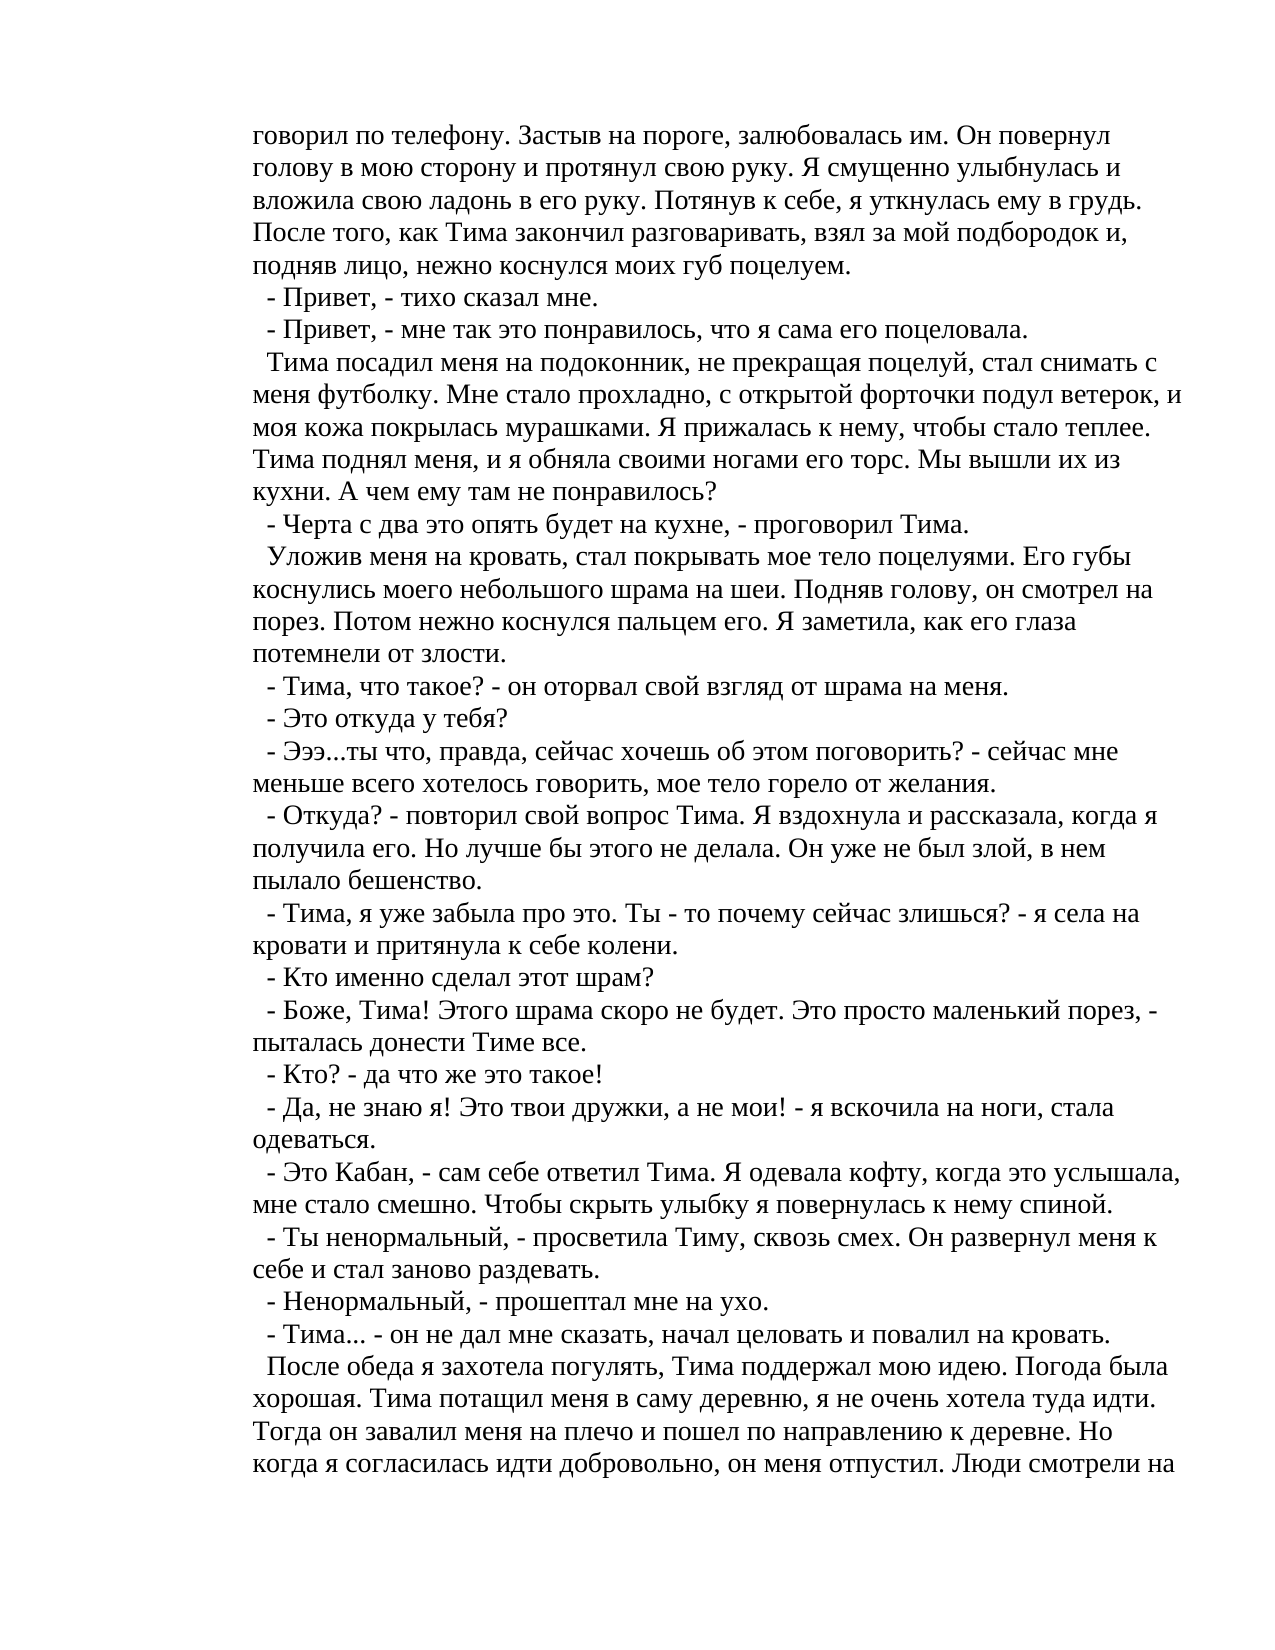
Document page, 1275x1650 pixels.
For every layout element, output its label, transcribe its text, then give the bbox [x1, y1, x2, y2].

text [252, 118, 1186, 280]
text Тима посадил меня на подоконник, не прекращая поцелуй, стал снимать с меня футболку. Мне стало прохладно, с открытой форточки подул ветерок, и моя кожа покрылась мурашками. Я прижалась к нему, чтобы стало теплее. Тима поднял меня, и я обняла своими ногами его торс. Мы вышли их из кухни. А чем ему там не понравилось? [252, 345, 1186, 507]
text - Это откуда у тебя? [252, 701, 1186, 734]
text - Черта с два это опять будет на кухне, - проговорил Тима. [252, 507, 1186, 539]
text - Тима, что такое? - он оторвал свой взгляд от шрама на меня. [252, 669, 1186, 701]
text - Кто именно сделал этот шрам? [252, 960, 1186, 993]
text - Ненормальный, - прошептал мне на ухо. [252, 1284, 1186, 1317]
text - Эээ...ты что, правда, сейчас хочешь об этом поговорить? - сейчас мне меньше всего хотелось говорить, мое тело горело от желания. [252, 734, 1186, 798]
text - Привет, - тихо сказал мне. [252, 280, 1186, 312]
text - Да, не знаю я! Это твои дружки, а не мои! - я вскочила на ноги, стала одеваться. [252, 1090, 1186, 1155]
text - Тима, я уже забыла про это. Ты - то почему сейчас злишься? - я села на кровати и притянула к себе колени. [252, 896, 1186, 960]
text - Ты ненормальный, - просветила Тиму, сквозь смех. Он развернул меня к себе и стал заново раздевать. [252, 1219, 1186, 1284]
text - Тима... - он не дал мне сказать, начал целовать и повалил на кровать. [252, 1317, 1186, 1349]
text - Привет, - мне так это понравилось, что я сама его поцеловала. [252, 312, 1186, 345]
text - Это Кабан, - сам себе ответил Тима. Я одевала кофту, когда это услышала, мне стало смешно. Чтобы скрыть улыбку я повернулась к нему спиной. [252, 1155, 1186, 1219]
text - Кто? - да что же это такое! [252, 1058, 1186, 1090]
text - Боже, Тима! Этого шрама скоро не будет. Это просто маленький порез, - пыталась донести Тиме все. [252, 993, 1186, 1058]
text - Откуда? - повторил свой вопрос Тима. Я вздохнула и рассказала, когда я получила его. Но лучше бы этого не делала. Он уже не был злой, в нем пылало бешенство. [252, 798, 1186, 896]
text Уложив меня на кровать, стал покрывать мое тело поцелуями. Его губы коснулись моего небольшого шрама на шеи. Подняв голову, он смотрел на порез. Потом нежно коснулся пальцем его. Я заметила, как его глаза потемнели от злости. [252, 539, 1186, 669]
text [252, 1349, 1186, 1479]
